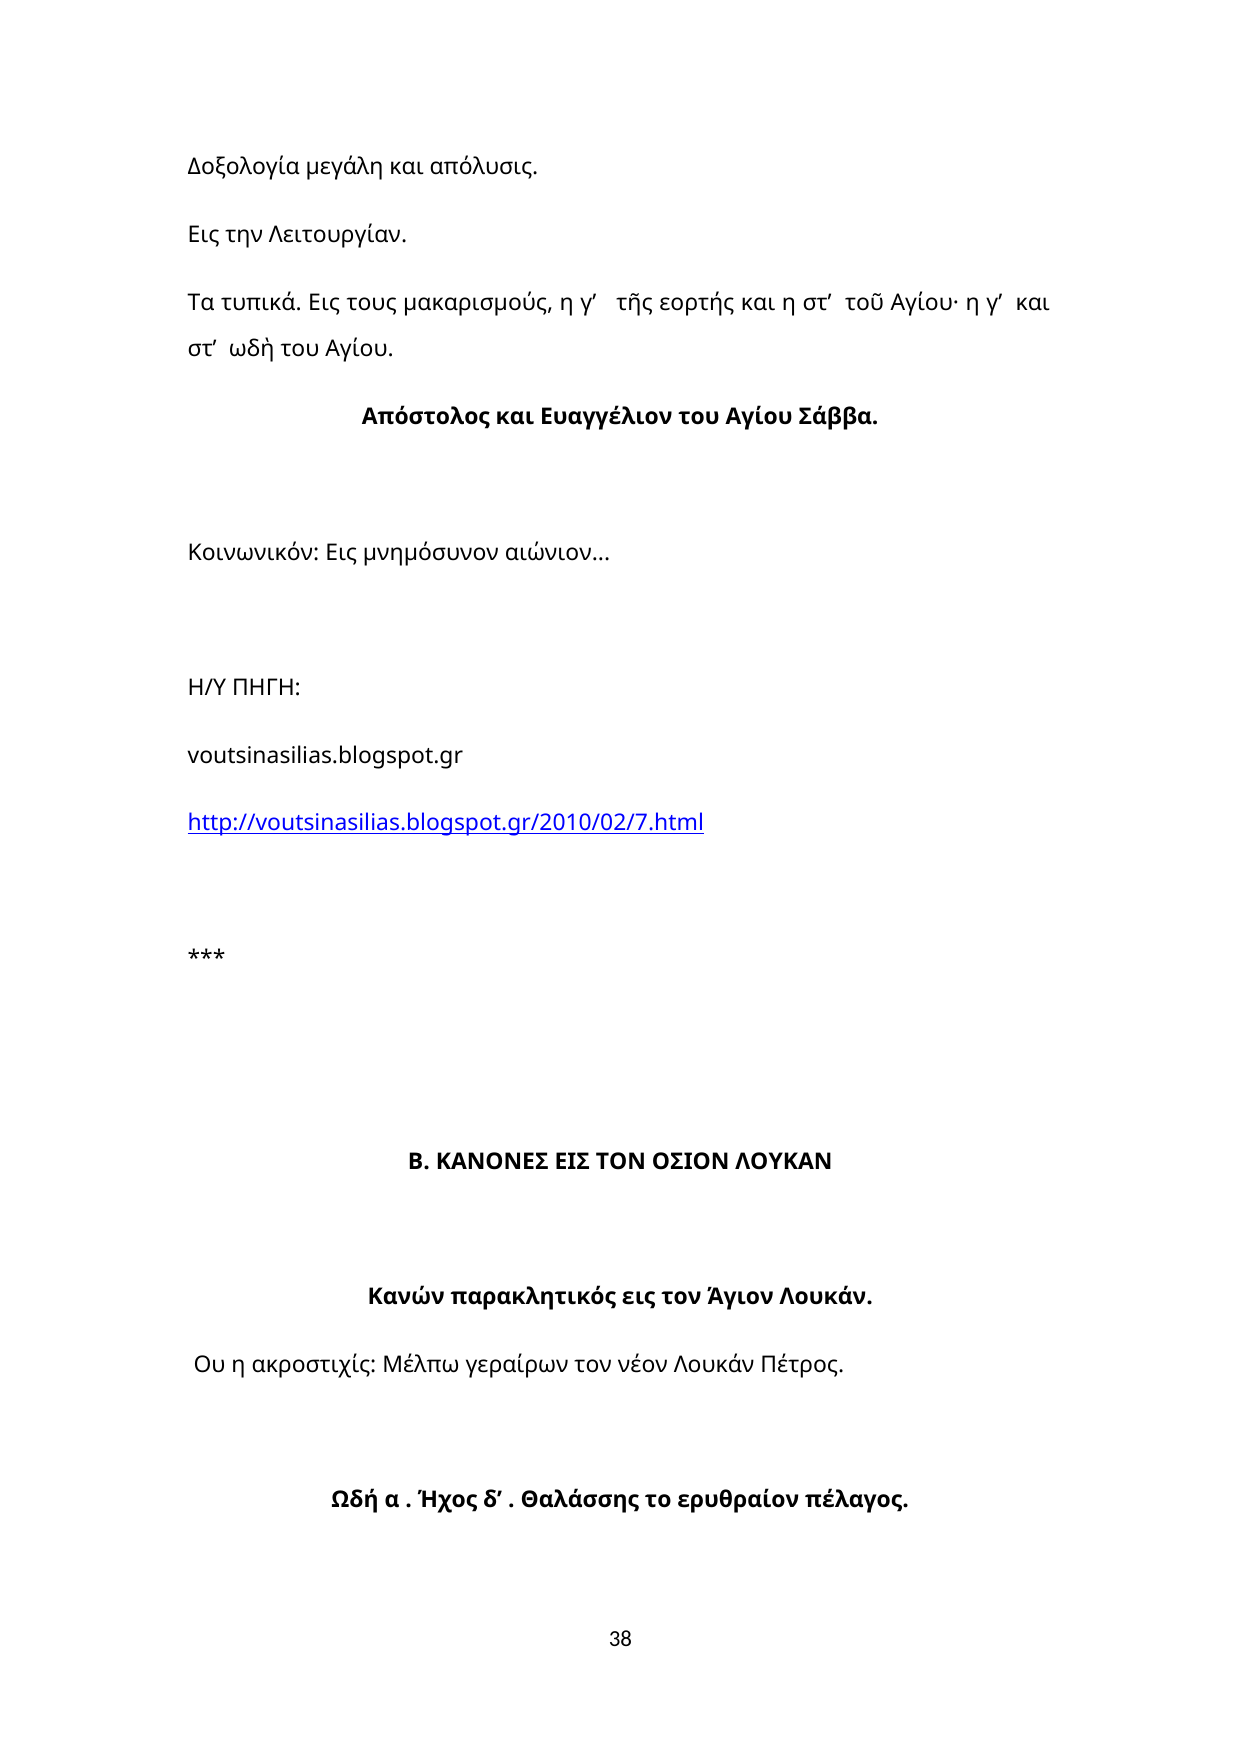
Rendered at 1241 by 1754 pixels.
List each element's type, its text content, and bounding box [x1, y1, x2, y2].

text *** [187, 942, 1053, 973]
text Η/Υ ΠΗΓΗ: [187, 671, 1053, 702]
text http://voutsinasilias.blogspot.gr/2010/02/7.html [187, 806, 1053, 837]
text Κοινωνικόν: Εις μνημόσυνον αιώνιον... [187, 535, 1053, 567]
text Δοξολογία μεγάλη και απόλυσις. [187, 150, 1053, 181]
text Β. ΚΑΝΟΝΕΣ ΕΙΣ ΤΟΝ ΟΣΙΟΝ ΛΟΥΚΑΝ [187, 1145, 1053, 1176]
text Κανών παρακλητικός εις τον Άγιον Λουκάν. [187, 1280, 1053, 1311]
text Τα τυπικά. Εις τους μακαρισμούς, η γ’ τῆς εορτής και η στ’ τοῦ Αγίου· η γ’ και στ’ ωδὴ του Αγίου. [187, 285, 1053, 363]
text Ου η ακροστιχίς: Μέλπω γεραίρων τον νέον Λουκάν Πέτρος. [187, 1348, 1053, 1379]
text voutsinasilias.blogspot.gr [187, 738, 1053, 770]
text Εις την Λειτουργίαν. [187, 218, 1053, 249]
text Απόστολος και Ευαγγέλιον του Αγίου Σάββα. [187, 400, 1053, 431]
text Ωδή α . Ήχος δ’ . Θαλάσσης το ερυθραίον πέλαγος. [187, 1483, 1053, 1514]
